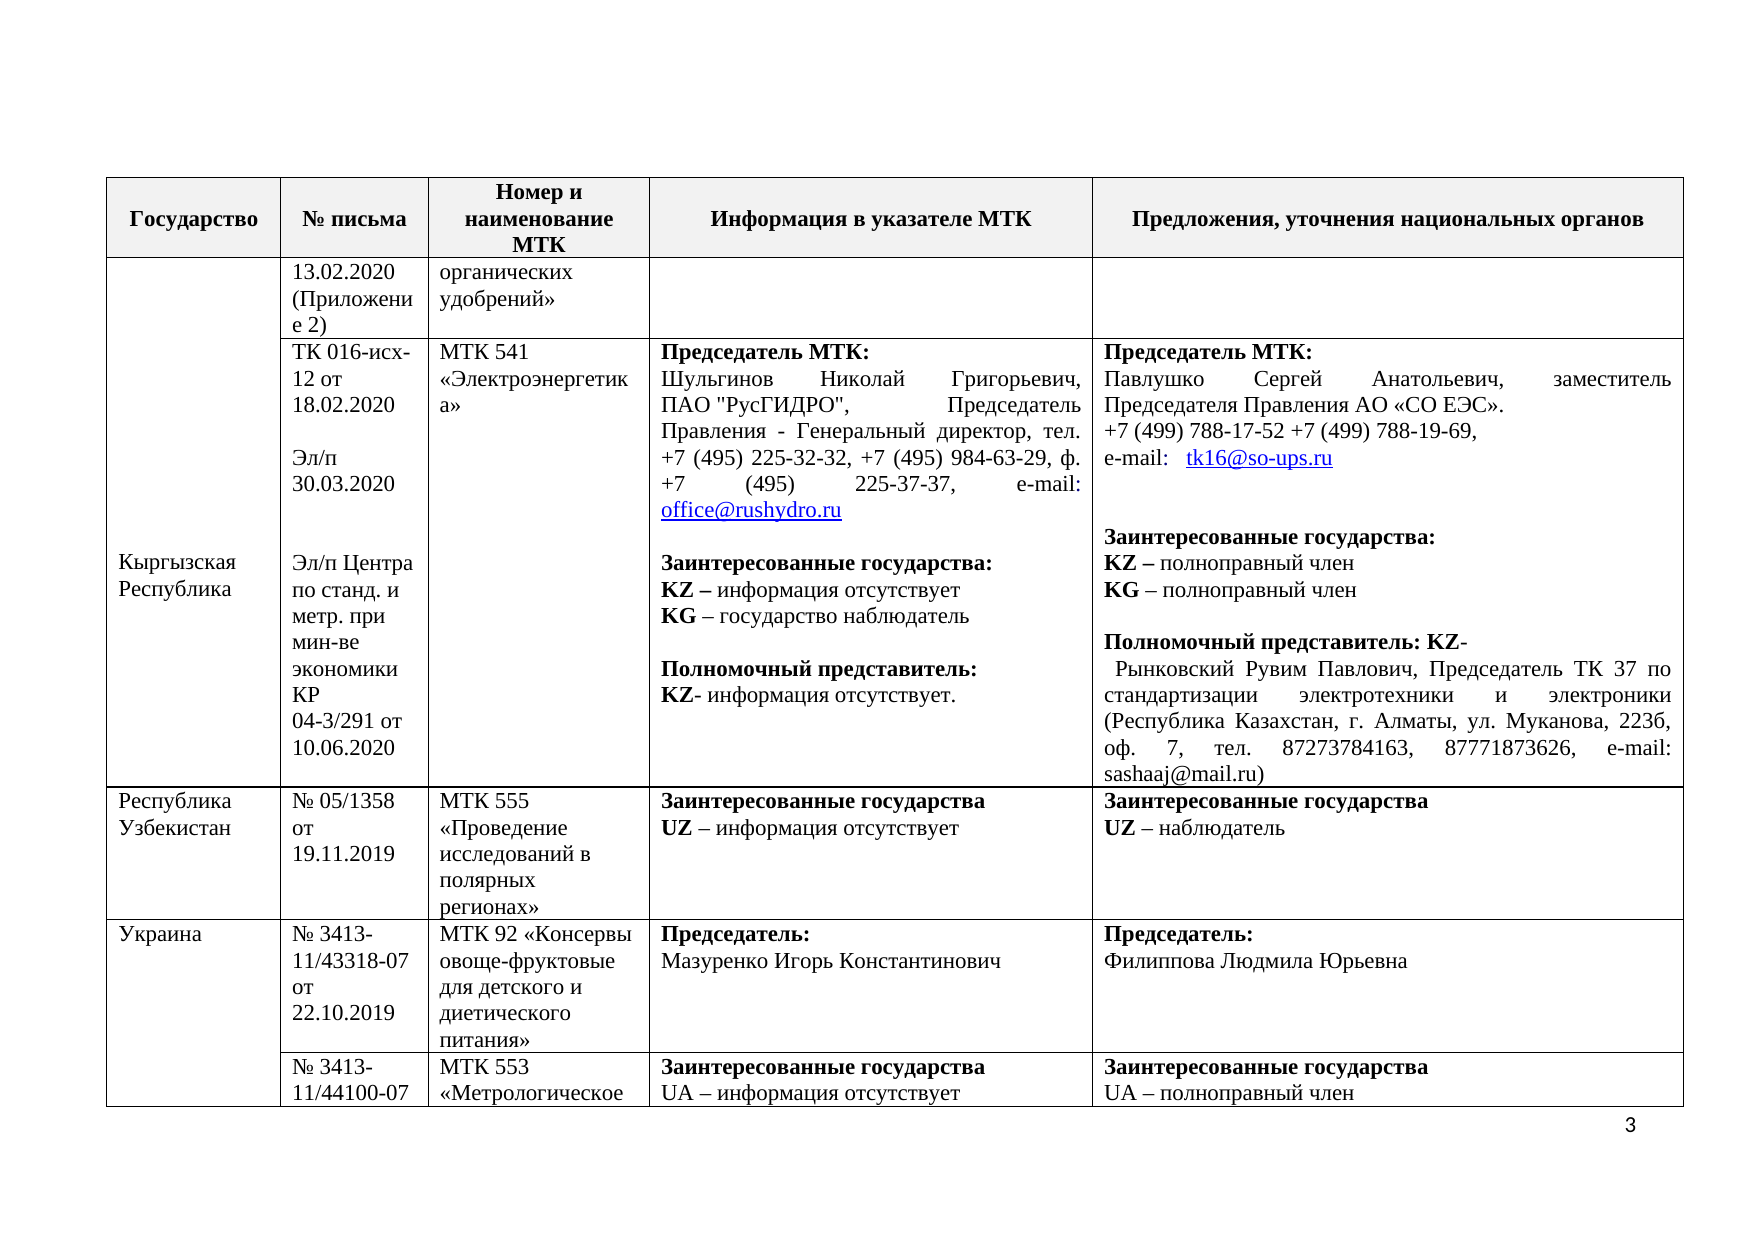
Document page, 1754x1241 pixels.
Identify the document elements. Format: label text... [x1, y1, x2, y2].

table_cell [107, 258, 280, 786]
table_cell Заинтересованные государства UZ – информация отсутствует [650, 788, 1092, 919]
table_cell ТК 016-исх-12 от 18.02.2020 Эл/п 30.03.2020 Эл/п Центра по станд. и метр. при мин-ве экономики КР 04-3/291 от 10.06.2020 [281, 339, 428, 786]
table_cell Председатель: Филиппова Людмила Юрьевна [1093, 920, 1683, 1052]
table_cell Республика Узбекистан [107, 788, 280, 919]
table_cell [429, 258, 649, 337]
table_cell АШ-2443/03 от 13.02.2020 (Приложение 2) [281, 258, 428, 337]
table_cell МТК 92 «Консервы овоще-фруктовые для детского и диетического питания» [429, 920, 649, 1052]
table_header № письма [281, 178, 428, 257]
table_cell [650, 258, 1092, 337]
table_cell Украина [107, 920, 280, 1106]
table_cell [1093, 1053, 1683, 1106]
table_cell № 3413-11/43318-07 от 22.10.2019 [281, 920, 428, 1052]
table_cell Заинтересованные государства UZ – наблюдатель [1093, 788, 1683, 919]
table_cell Председатель: Мазуренко Игорь Константинович [650, 920, 1092, 1052]
table_cell Председатель МТК: Шульгинов Николай Григорьевич, ПАО "РусГИДРО", Председатель Правления - Генеральный директор, тел. +7 (495) 225-32-32, +7 (495) 984-63-29, ф. +7 (495) 225-37-37, e-mail: office@rushydro.ru Заинтересованные государства: KZ – информация отсутствует KG – государство наблюдатель Полномочный представитель: KZ- информация отсутствует. [650, 339, 1092, 786]
table_cell № 3413-11/44100-07 от 25.10.2019 [281, 1053, 428, 1106]
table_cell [429, 1053, 649, 1106]
table_header Предложения, уточнения национальных органов [1093, 178, 1683, 257]
table_header Номер и наименование МТК [429, 178, 649, 257]
table_header Государство [107, 178, 280, 257]
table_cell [650, 1053, 1092, 1106]
table_cell МТК 555 «Проведение исследований в полярных регионах» [429, 788, 649, 919]
table_header Информация в указателе МТК [650, 178, 1092, 257]
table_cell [1093, 258, 1683, 337]
table_cell Председатель МТК: Павлушко Сергей Анатольевич, заместитель Председателя Правления АО «СО ЕЭС». +7 (499) 788-17-52 +7 (499) 788-19-69, e-mail: tk16@so-ups.ru Заинтересованные государства: KZ – полноправный член KG – полноправный член Полномочный представитель: KZ- Рынковский Рувим Павлович, Председатель ТК 37 по стандартизации электротехники и электроники (Республика Казахстан, г. Алматы, ул. Муканова, 223б, оф. 7, тел. 87273784163, 87771873626, e-mail: sashaaj@mail.ru) [1093, 339, 1683, 786]
table_cell МТК 541 «Электроэнергетика» [429, 339, 649, 786]
table_cell № 05/1358 от 19.11.2019 [281, 788, 428, 919]
